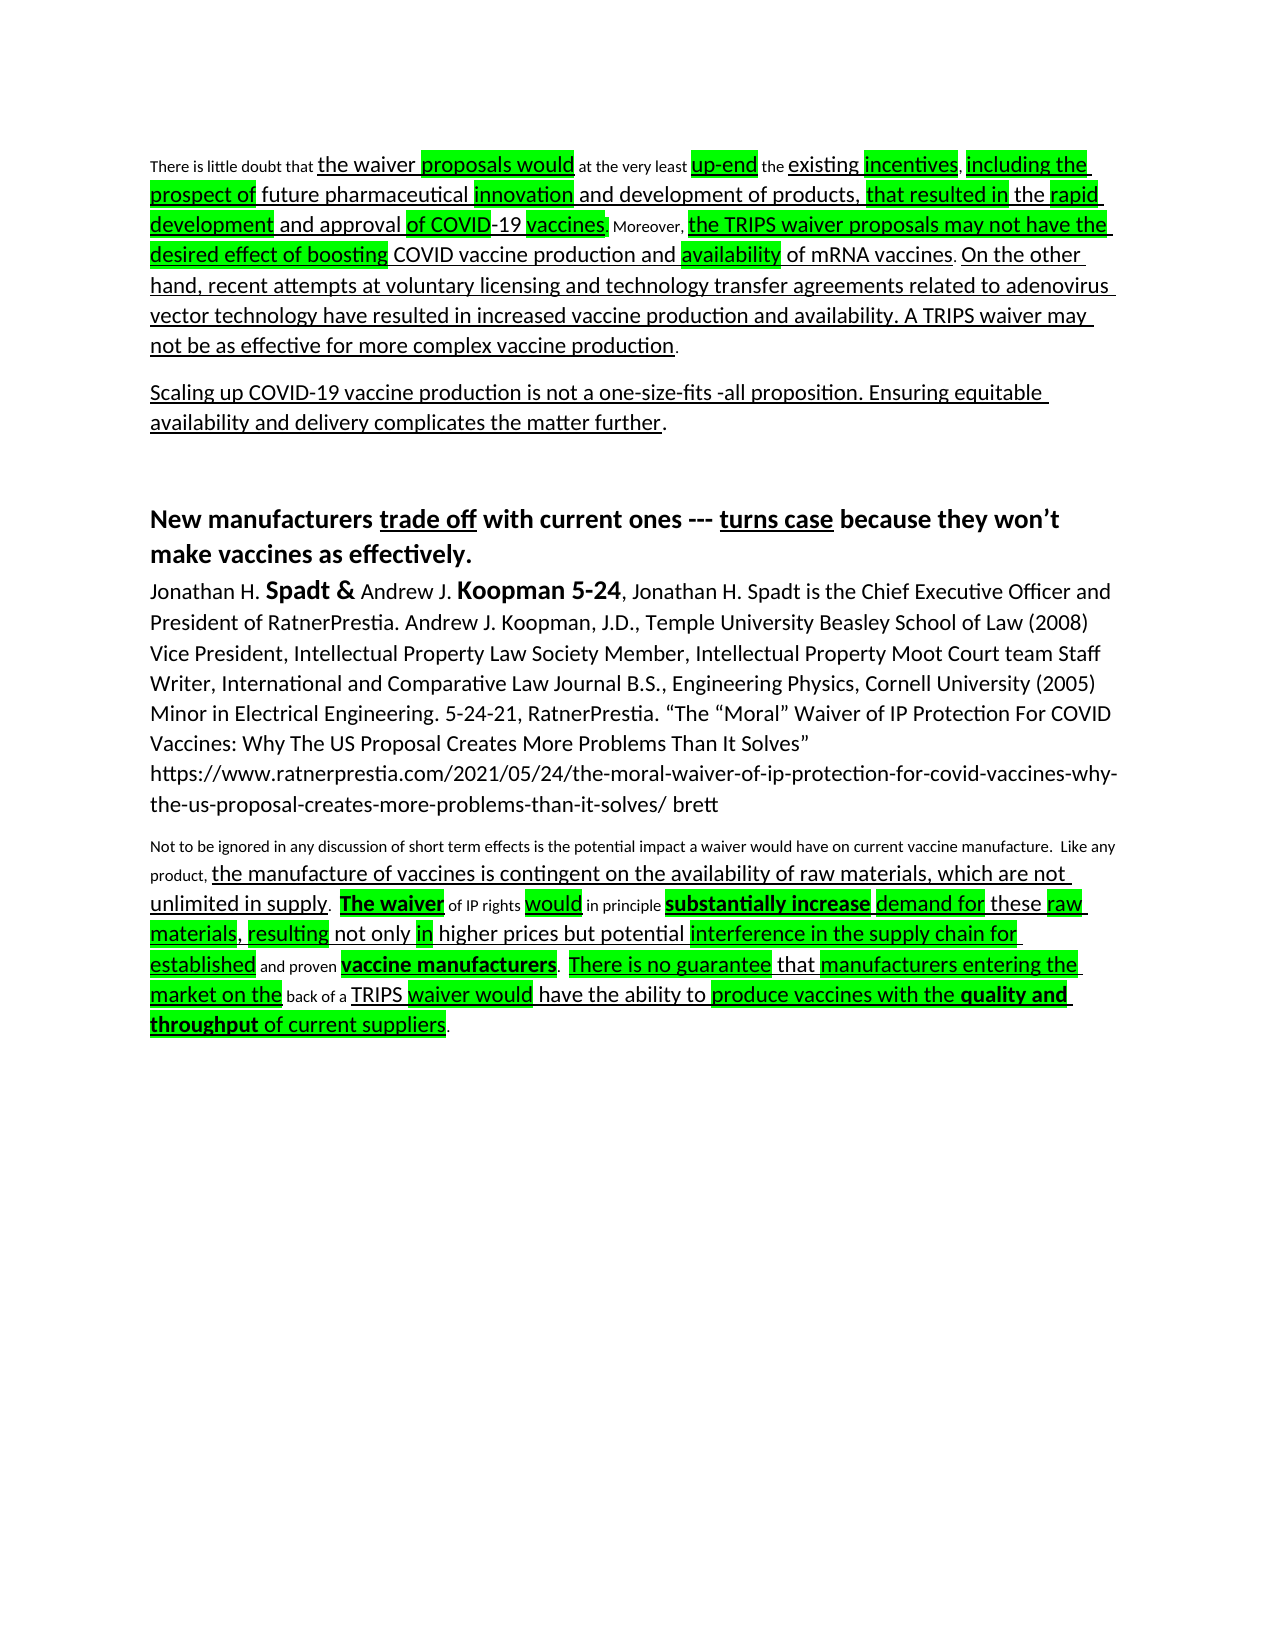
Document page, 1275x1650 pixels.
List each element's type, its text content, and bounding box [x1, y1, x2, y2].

subtitle New manufacturers trade off with current ones --- turns case because they won’t make vaccines as effectively. [150, 502, 1125, 571]
text Jonathan H. Spadt & Andrew J. Koopman 5-24, Jonathan H. Spadt is the Chief Executive Officer and President of RatnerPrestia. Andrew J. Koopman, J.D., Temple University Beasley School of Law (2008) Vice President, Intellectual Property Law Society Member, Intellectual Property Moot Court team Staff Writer, International and Comparative Law Journal B.S., Engineering Physics, Cornell University (2005) Minor in Electrical Engineering. 5-24-21, RatnerPrestia. “The “Moral” Waiver of IP Protection For COVID Vaccines: Why The US Proposal Creates More Problems Than It Solves” https://www.ratnerprestia.com/2021/05/24/the-moral-waiver-of-ip-protection-for-covid-vaccines-why-the-us-proposal-creates-more-problems-than-it-solves/ brett [150, 573, 1125, 818]
text Not to be ignored in any discussion of short term effects is the potential impact a waiver would have on current vaccine manufacture. Like any product, the manufacture of vaccines is contingent on the availability of raw materials, which are not unlimited in supply. The waiver of IP rights would in principle substantially increase demand for these raw materials, resulting not only in higher prices but potential interference in the supply chain for established and proven vaccine manufacturers. There is no guarantee that manufacturers entering the market on the back of a TRIPS waiver would have the ability to produce vaccines with the quality and throughput of current suppliers. [150, 837, 1125, 1038]
text Scaling up COVID-19 vaccine production is not a one-size-fits -all proposition. Ensuring equitable availability and delivery complicates the matter further. [150, 378, 1125, 436]
text There is little doubt that the waiver proposals would at the very least up-end the existing incentives, including the prospect of future pharmaceutical innovation and development of products, that resulted in the rapid development and approval of COVID-19 vaccines. Moreover, the TRIPS waiver proposals may not have the desired effect of boosting COVID vaccine production and availability of mRNA vaccines. On the other hand, recent attempts at voluntary licensing and technology transfer agreements related to adenovirus vector technology have resulted in increased vaccine production and availability. A TRIPS waiver may not be as effective for more complex vaccine production. [150, 150, 1125, 359]
